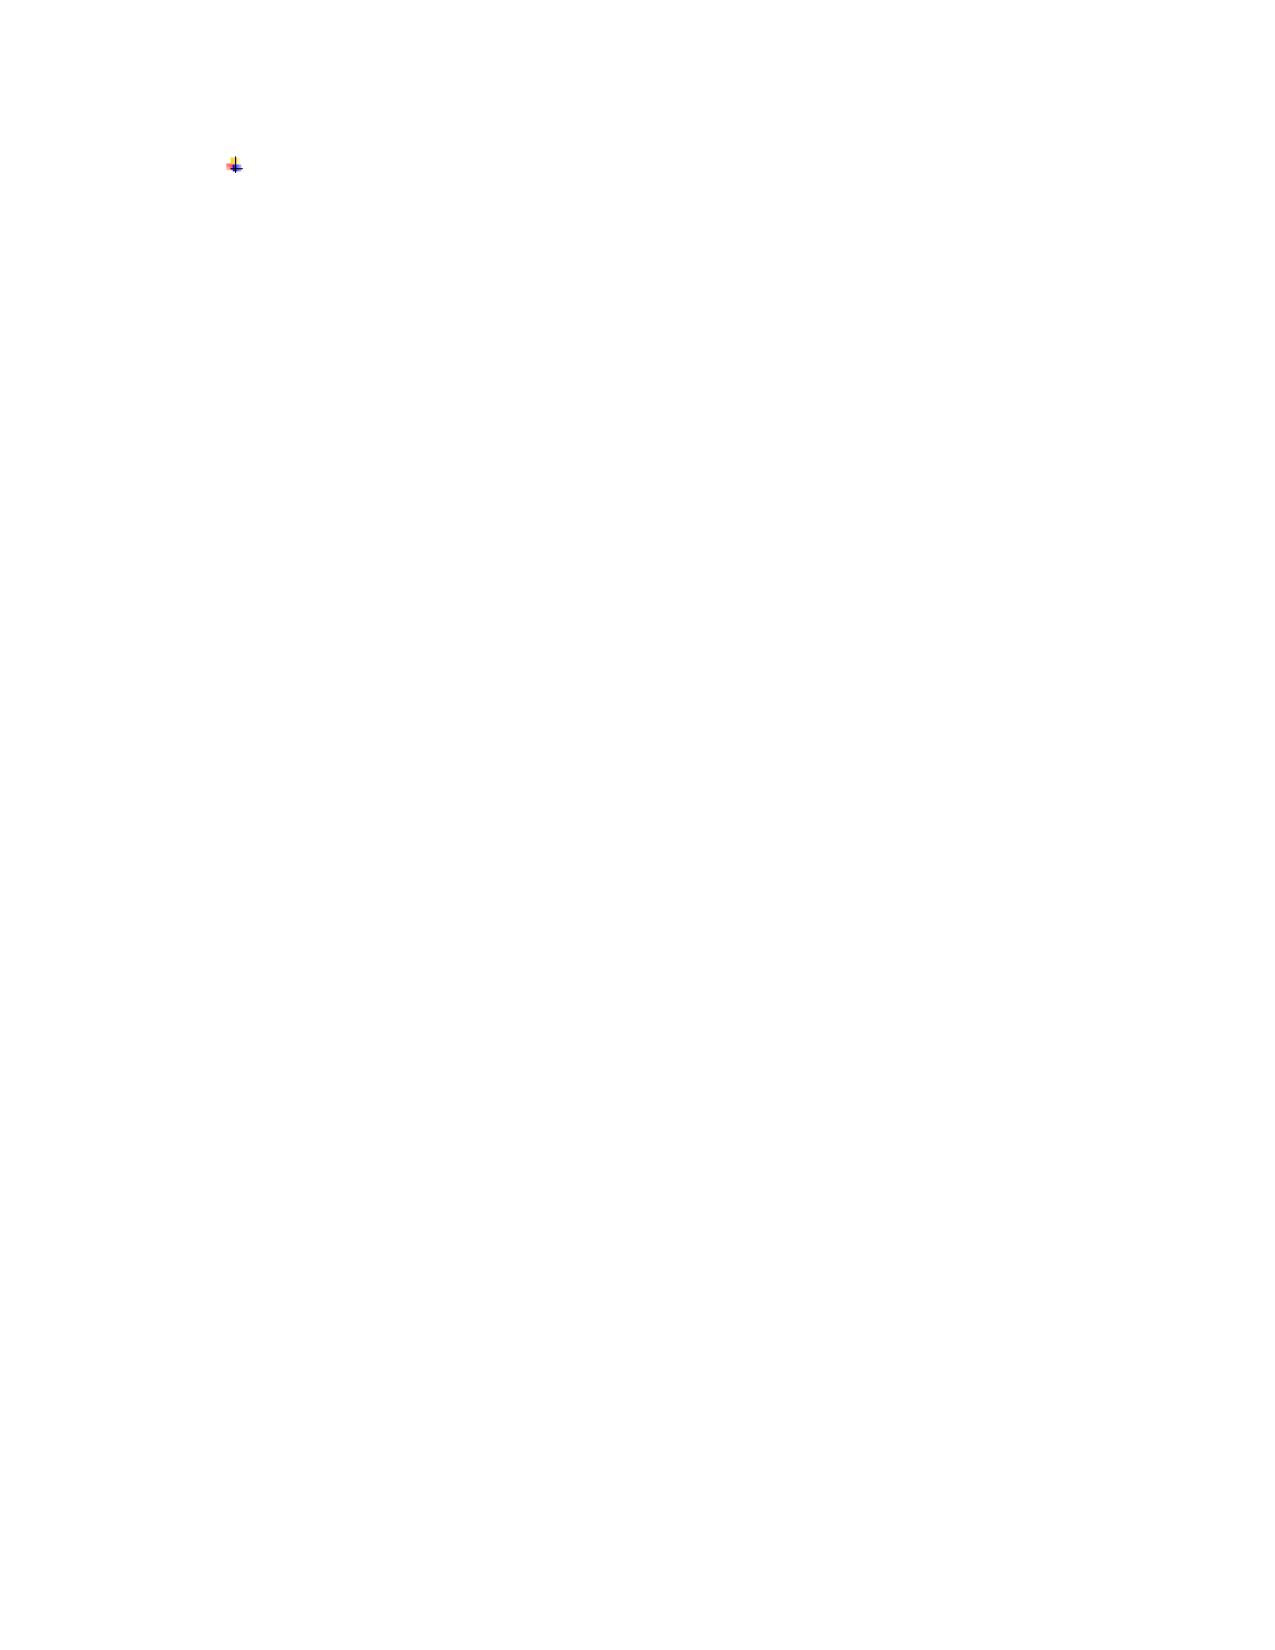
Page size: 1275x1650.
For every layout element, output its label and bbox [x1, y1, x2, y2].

picture [226, 155, 243, 173]
